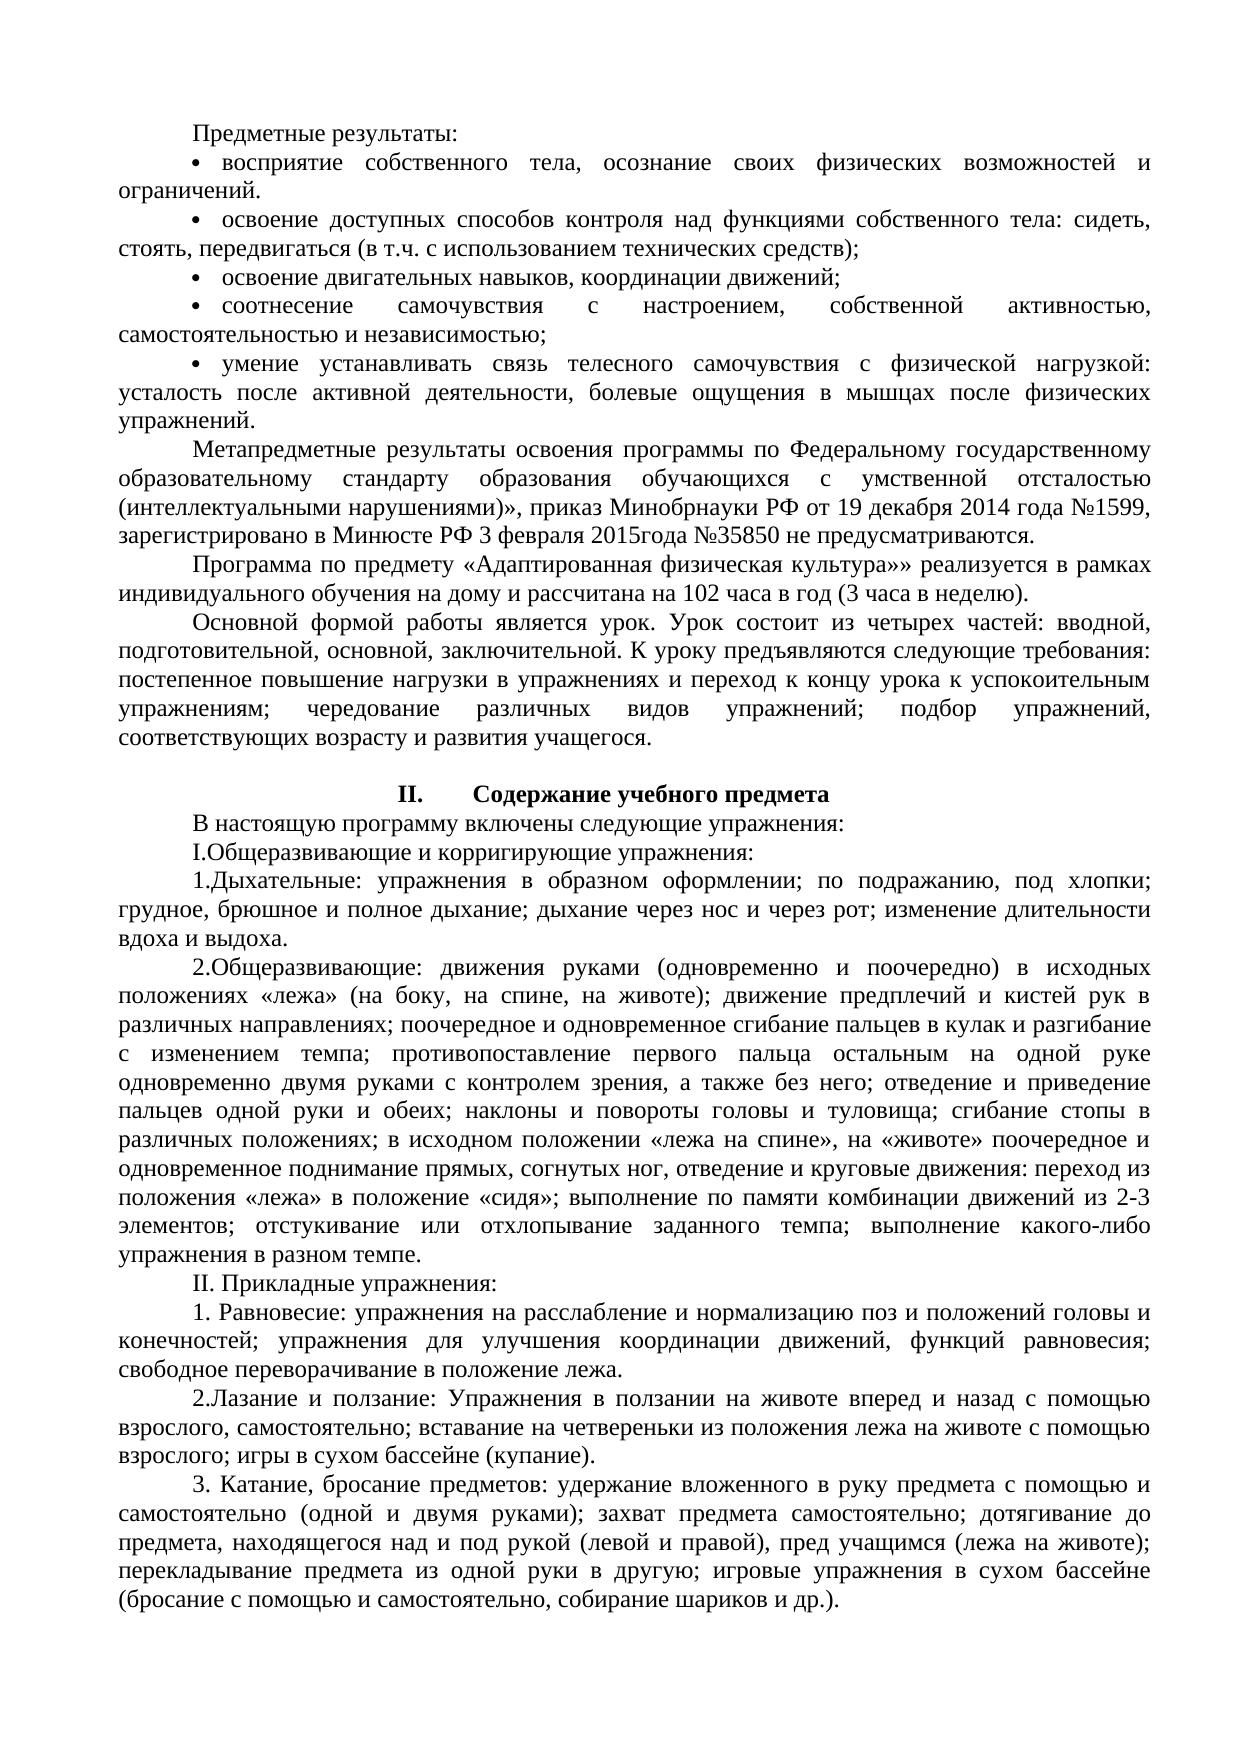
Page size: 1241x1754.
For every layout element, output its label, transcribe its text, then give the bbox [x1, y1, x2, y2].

list 2.Общеразвивающие: движения руками (одновременно и поочередно) в исходных положениях «лежа» (на боку, на спине, на животе); движение предплечий и кистей рук в различных направлениях; поочередное и одновременное сгибание пальцев в кулак и разгибание с изменением темпа; противопоставление первого пальца остальным на одной руке одновременно двумя руками с контролем зрения, а также без него; отведение и приведение пальцев одной руки и обеих; наклоны и повороты головы и туловища; сгибание стопы в различных положениях; в исходном положении «лежа на спине», на «животе» поочередное и одновременное поднимание прямых, согнутых ног, отведение и круговые движения: переход из положения «лежа» в положение «сидя»; выполнение по памяти комбинации движений из 2-3 элементов; отстукивание или отхлопывание заданного темпа; выполнение какого-либо упражнения в разном темпе. [118, 952, 1152, 1268]
list соотнесение самочувствия с настроением, собственной активностью, самостоятельностью и независимостью; [118, 291, 1152, 348]
list освоение доступных способов контроля над функциями собственного тела: сидеть, стоять, передвигаться (в т.ч. с использованием технических средств); [118, 204, 1152, 262]
list освоение двигательных навыков, координации движений; [118, 262, 1152, 291]
text Основной формой работы является урок. Урок состоит из четырех частей: вводной, подготовительной, основной, заключительной. К уроку предъявляются следующие требования: постепенное повышение нагрузки в упражнениях и переход к концу урока к успокоительным упражнениям; чередование различных видов упражнений; подбор упражнений, соответствующих возрасту и развития учащегося. [118, 607, 1152, 751]
text I.Общеразвивающие и корригирующие упражнения: [192, 837, 1152, 866]
text Программа по предмету «Адаптированная физическая культура»» реализуется в рамках индивидуального обучения на дому и рассчитана на 102 часа в год (3 часа в неделю). [118, 549, 1152, 607]
list умение устанавливать связь телесного самочувствия с физической нагрузкой: усталость после активной деятельности, болевые ощущения в мышцах после физических упражнений. [118, 348, 1152, 434]
list восприятие собственного тела, осознание своих физических возможностей и ограничений. [118, 147, 1152, 204]
text II. Прикладные упражнения: [192, 1268, 1152, 1297]
list 1.Дыхательные: упражнения в образном оформлении; по подражанию, под хлопки; грудное, брюшное и полное дыхание; дыхание через нос и через рот; изменение длительности вдоха и выдоха. [118, 866, 1152, 952]
text Предметные результаты: [118, 118, 1152, 147]
text Метапредметные результаты освоения программы по Федеральному государственному образовательному стандарту образования обучающихся с умственной отсталостью (интеллектуальными нарушениями)», приказ Минобрнауки РФ от 19 декабря 2014 года №1599, зарегистрировано в Минюсте РФ 3 февраля 2015года №35850 не предусматриваются. [118, 434, 1152, 549]
list 2.Лазание и ползание: Упражнения в ползании на животе вперед и назад с помощью взрослого, самостоятельно; вставание на четвереньки из положения лежа на животе с помощью взрослого; игры в сухом бассейне (купание). [118, 1383, 1152, 1469]
text В настоящую программу включены следующие упражнения: [118, 808, 1152, 837]
list 3. Катание, бросание предметов: удержание вложенного в руку предмета с помощью и самостоятельно (одной и двумя руками); захват предмета самостоятельно; дотягивание до предмета, находящегося над и под рукой (левой и правой), пред учащимся (лежа на животе); перекладывание предмета из одной руки в другую; игровые упражнения в сухом бассейне (бросание с помощью и самостоятельно, собирание шариков и др.). [118, 1469, 1152, 1613]
list Содержание учебного предмета [397, 779, 1152, 808]
list 1. Равновесие: упражнения на расслабление и нормализацию поз и положений головы и конечностей; упражнения для улучшения координации движений, функций равновесия; свободное переворачивание в положение лежа. [118, 1297, 1152, 1383]
